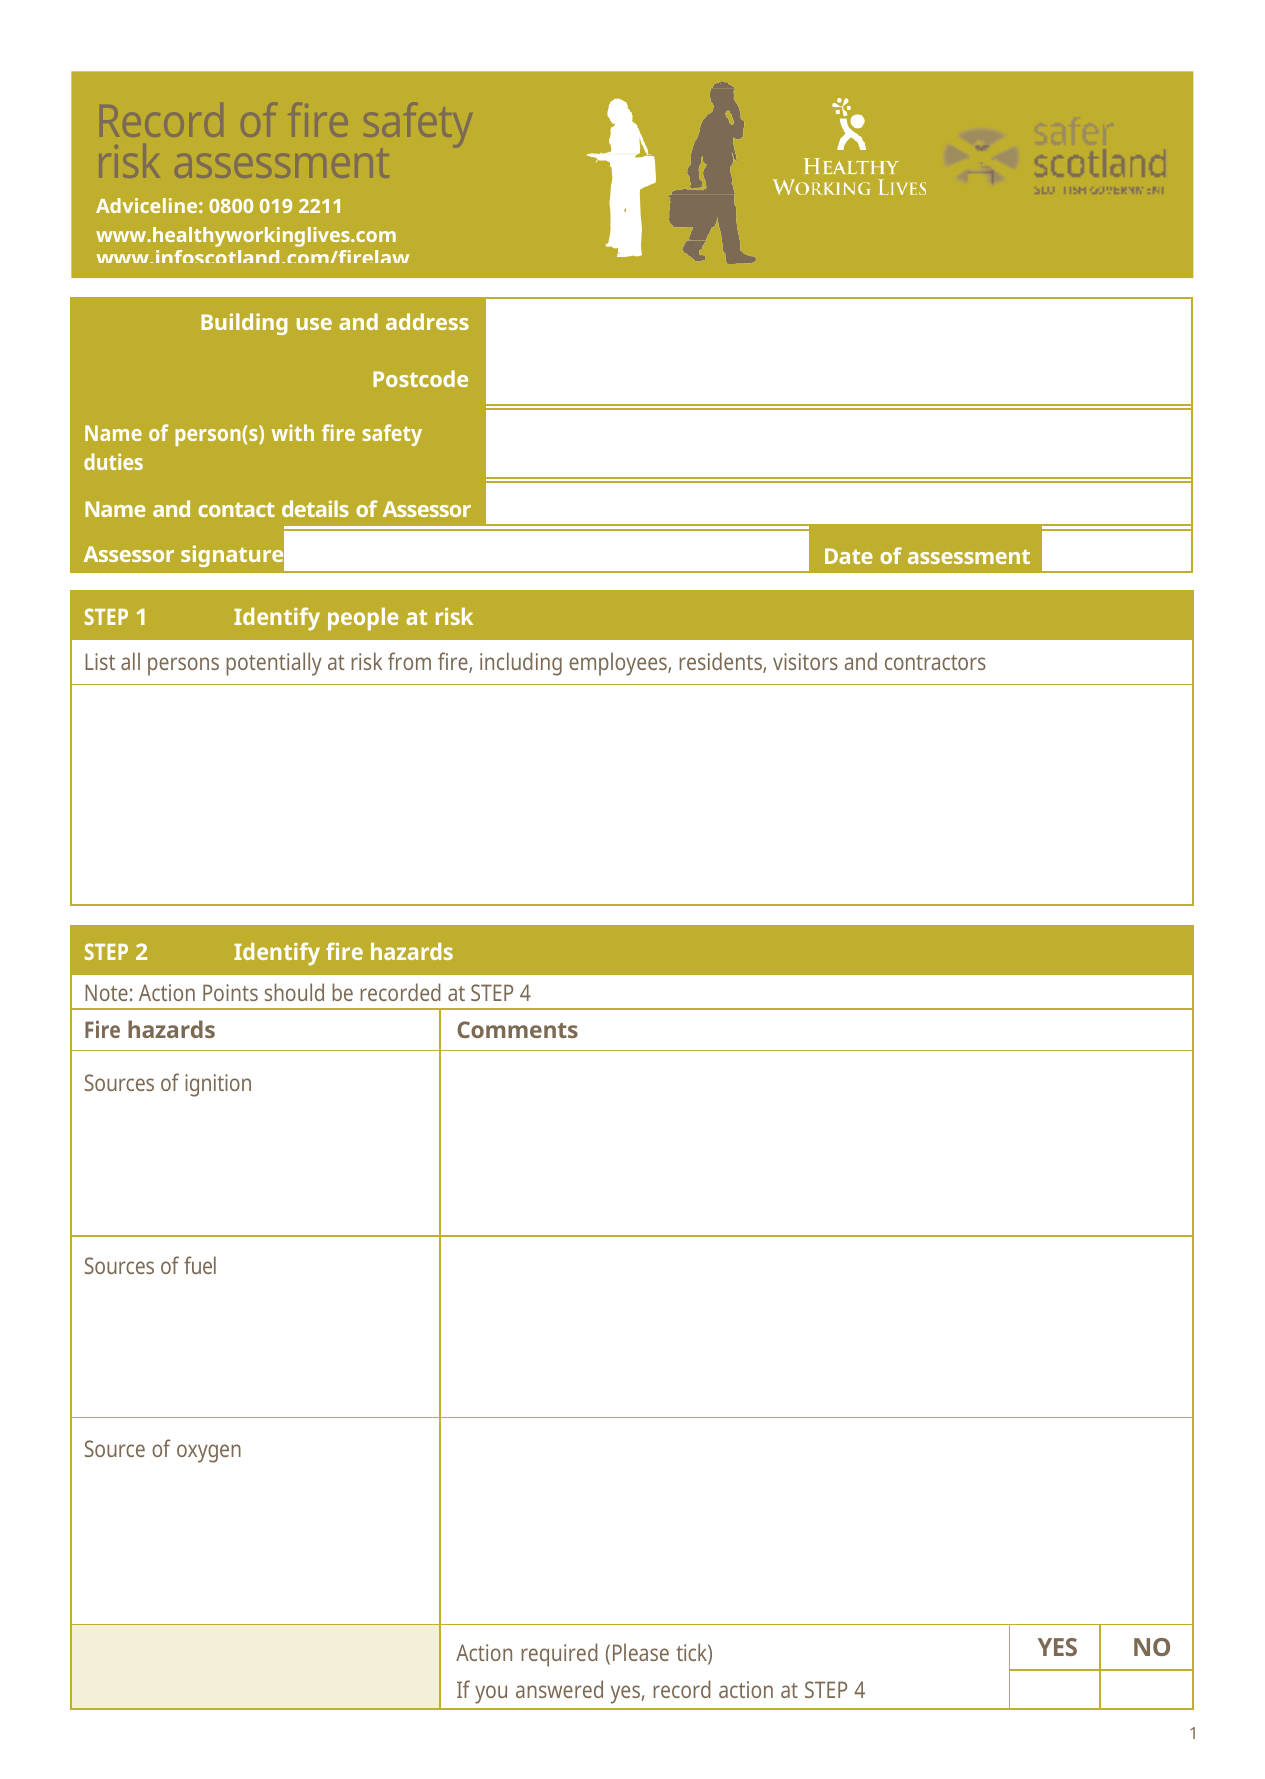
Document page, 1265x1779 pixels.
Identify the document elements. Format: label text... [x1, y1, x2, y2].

table_cell Action required (Please tick) If you answered yes, record action at STEP 4 [441, 1625, 1009, 1708]
table_cell Source of oxygen [72, 1418, 439, 1623]
picture [935, 93, 1177, 221]
table_cell [284, 531, 808, 571]
table_header [486, 299, 1191, 404]
table_cell [1101, 1671, 1192, 1708]
table_cell NO [1101, 1625, 1192, 1669]
picture [832, 98, 866, 150]
table_header STEP 2 Identify fire hazards [72, 925, 1192, 975]
table_cell [72, 685, 1192, 904]
table_cell [441, 1418, 1192, 1623]
table_cell Fire hazards [72, 1010, 439, 1049]
table_cell [486, 483, 1191, 524]
table_cell Sources of ignition [72, 1051, 439, 1235]
table_cell YES [1010, 1625, 1099, 1669]
table_cell Comments [441, 1010, 1192, 1049]
table_cell Note: Action Points should be recorded at STEP 4 [72, 975, 1192, 1008]
table_cell Sources of fuel [72, 1237, 439, 1416]
table_cell Name and contact details of Assessor [70, 477, 486, 524]
table_header Building use and address Postcode [70, 299, 486, 404]
table_cell [441, 1237, 1192, 1416]
table_cell [72, 1625, 439, 1708]
picture [586, 98, 656, 257]
table_cell Name of person(s) with fire safety duties [70, 404, 486, 477]
table_cell Assessor signature [70, 524, 284, 571]
table_cell List all persons potentially at risk from fire, including employees, residents, visitors and contractors [72, 640, 1192, 684]
table_cell [1042, 531, 1191, 571]
table_cell [486, 410, 1191, 477]
picture [668, 81, 756, 264]
table_cell Date of assessment [809, 531, 1042, 571]
table_header STEP 1 Identify people at risk [72, 590, 1192, 640]
table_cell [441, 1051, 1192, 1235]
table_cell [1010, 1671, 1099, 1708]
picture [772, 158, 926, 195]
